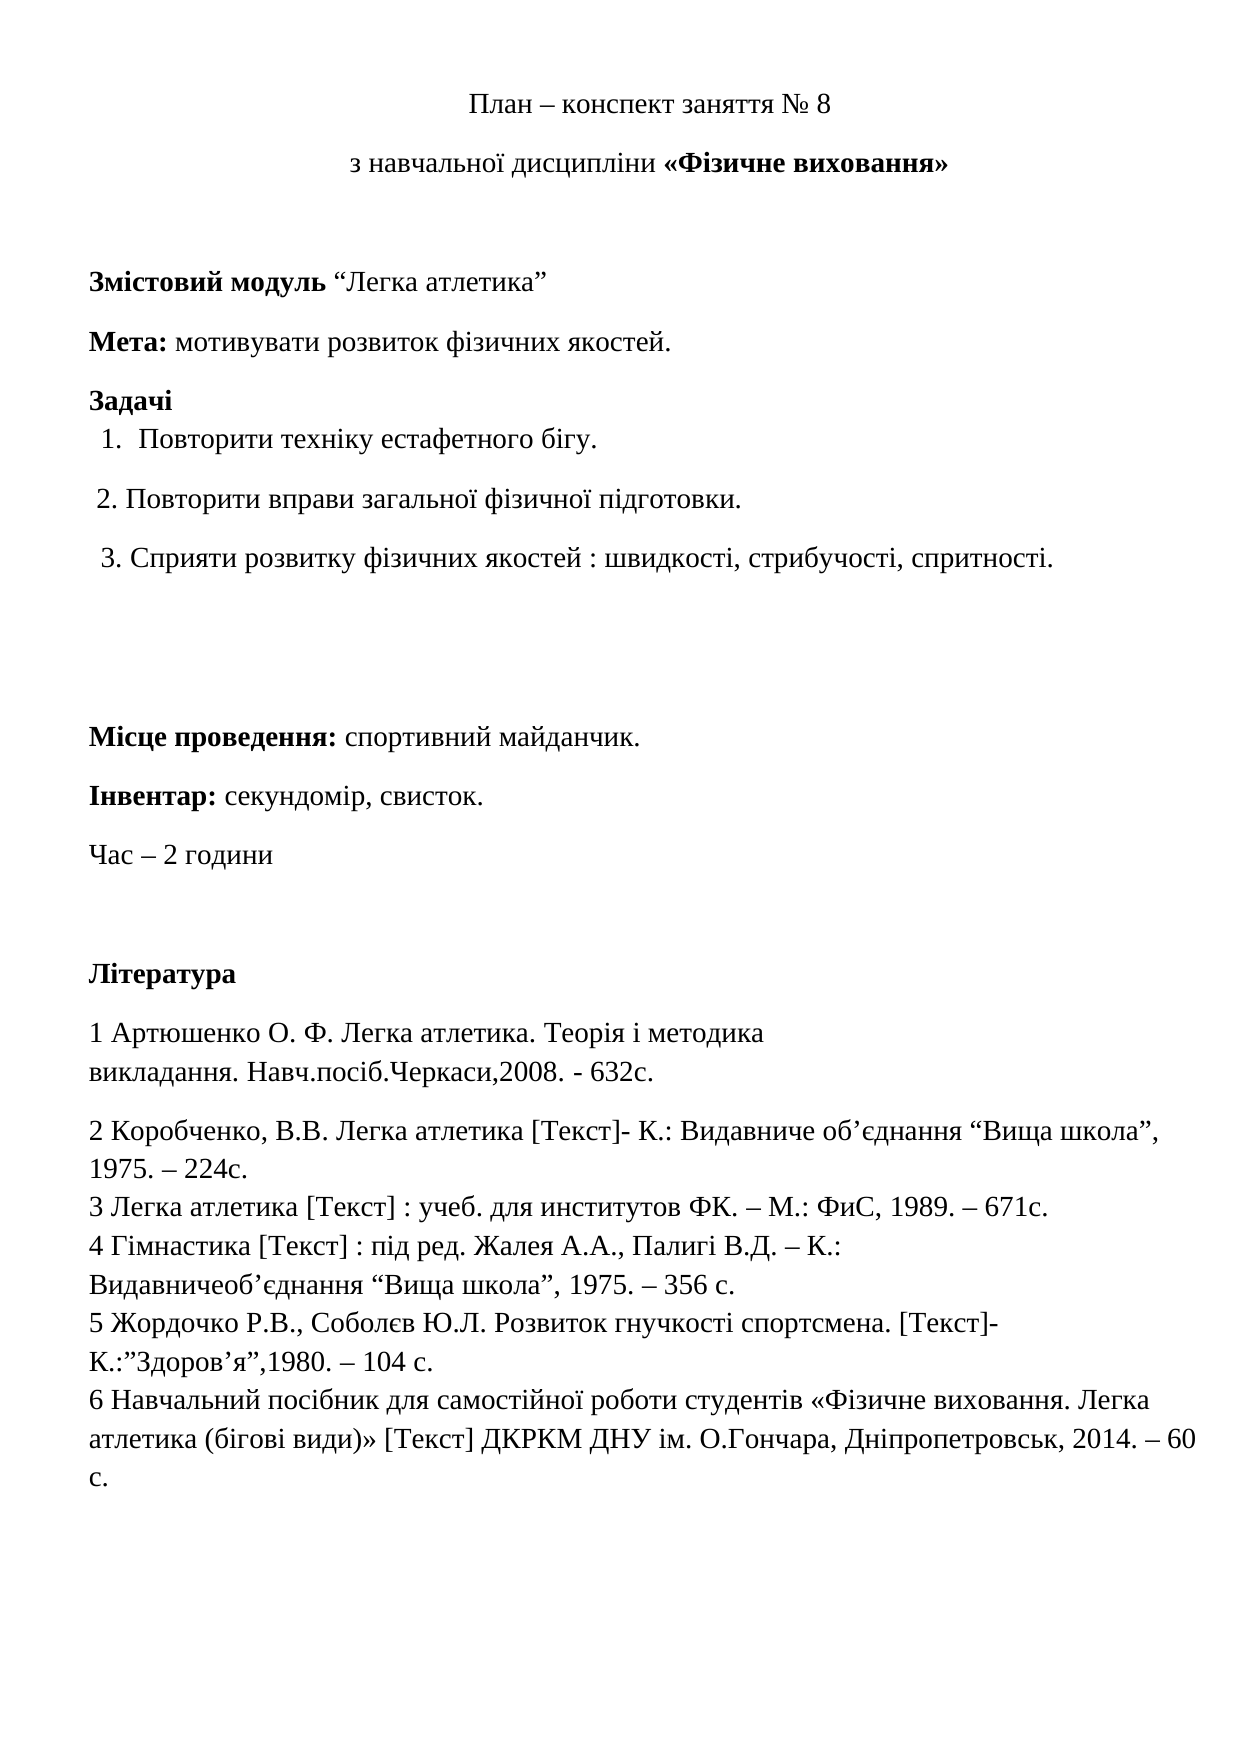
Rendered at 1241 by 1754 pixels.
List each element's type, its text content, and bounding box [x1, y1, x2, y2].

text з навчальної дисципліни «Фізичне виховання» [234, 145, 1064, 179]
list Сприяти розвитку фізичних якостей : швидкості, стрибучості, спритності. [100, 541, 1209, 574]
list Навчальний посібник для самостійної роботи студентів «Фізичне виховання. Легка атлетика (бігові види)» [Текст] ДКРКМ ДНУ ім. О.Гончара, Дніпропетровськ, 2014. – 60 с. [88, 1382, 1198, 1493]
text Мета: мотивувати розвиток фізичних якостей. [88, 324, 1209, 357]
list Легка атлетика [Текст] : учеб. для институтов ФК. – М.: ФиС, 1989. – 671с. [88, 1190, 1209, 1223]
text Інвентар: секундомір, свисток. Час – 2 години [88, 778, 486, 871]
list Гімнастика [Текст] : під ред. Жалея А.А., Палигі В.Д. – К.: Видавничеоб’єднання “Вища школа”, 1975. – 356 с. [88, 1228, 1124, 1300]
subtitle Задачі [88, 383, 1209, 417]
list Повторити вправи загальної фізичної підготовки. [96, 481, 1209, 514]
text Змістовий модуль “Легка атлетика” [88, 264, 1209, 298]
list Артюшенко О. Ф. Легка атлетика. Теорія і методика викладання. Навч.посіб.Черкаси,2008. - 632с. [88, 1015, 921, 1087]
list Повторити техніку естафетного бігу. [100, 422, 1209, 455]
text Місце проведення: спортивний майданчик. [88, 719, 1209, 752]
text План – конспект заняття № 8 [234, 86, 1065, 119]
subtitle Література [88, 956, 1209, 990]
list Жордочко Р.В., Соболєв Ю.Л. Розвиток гнучкості спортсмена. [Текст]- К.:”Здоров’я”,1980. – 104 с. [88, 1305, 999, 1377]
list Коробченко, В.В. Легка атлетика [Текст]- К.: Видавниче об’єднання “Вища школа”, 1975. – 224с. [88, 1113, 1160, 1185]
